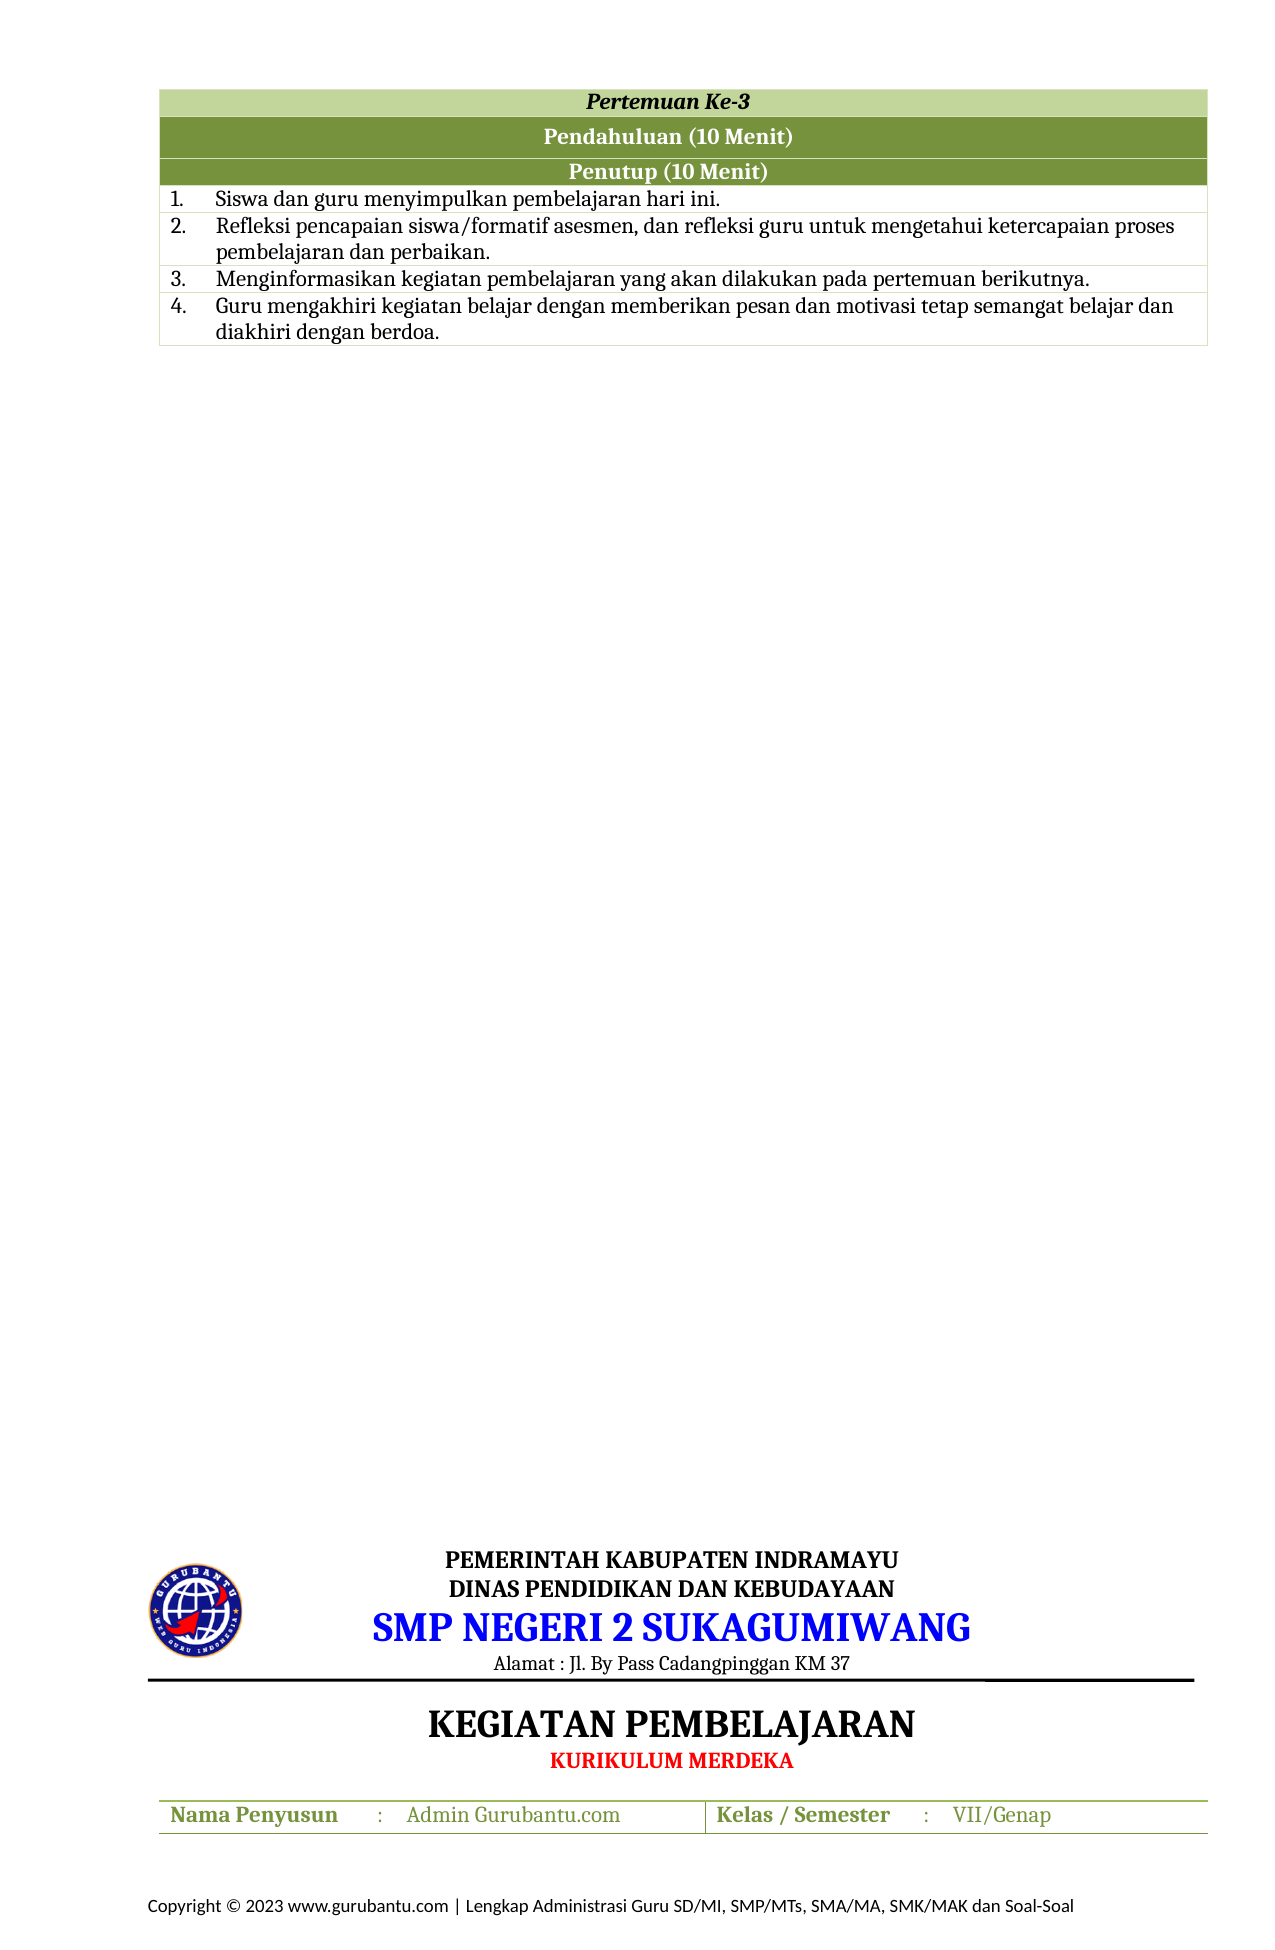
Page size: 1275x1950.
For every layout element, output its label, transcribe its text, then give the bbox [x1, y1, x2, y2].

table_cell 2. [160, 213, 204, 265]
table_cell 4. [160, 293, 204, 345]
table_cell Siswa dan guru menyimpulkan pembelajaran hari ini. [204, 186, 1207, 212]
table_cell Pendahuluan (10 Menit) [160, 117, 1207, 158]
table_header Admin Gurubantu.com [395, 1802, 705, 1832]
table_cell Guru mengakhiri kegiatan belajar dengan memberikan pesan dan motivasi tetap semangat belajar dan diakhiri dengan berdoa. [204, 293, 1207, 345]
table_cell 1. [160, 186, 204, 212]
table_cell Menginformasikan kegiatan pembelajaran yang akan dilakukan pada pertemuan berikutnya. [204, 266, 1207, 292]
text PEMERINTAH KABUPATEN INDRAMAYU [148, 1546, 1196, 1575]
table_cell Refleksi pencapaian siswa/formatif asesmen, dan refleksi guru untuk mengetahui ketercapaian proses pembelajaran dan perbaikan. [204, 213, 1207, 265]
text KEGIATAN PEMBELAJARAN [148, 1702, 1196, 1747]
table_header : [366, 1802, 395, 1832]
table_cell Penutup (10 Menit) [160, 159, 1207, 185]
table_cell 3. [160, 266, 204, 292]
text Alamat : Jl. By Pass Cadangpinggan KM 37 [148, 1652, 1196, 1676]
table_header VII/Genap [941, 1802, 1207, 1832]
text SMP NEGERI 2 SUKAGUMIWANG [243, 1604, 1196, 1652]
picture [148, 1563, 243, 1658]
table_header Kelas / Semester [706, 1802, 912, 1832]
table_header : [912, 1802, 941, 1832]
text KURIKULUM MERDEKA [148, 1747, 1196, 1774]
table_header Pertemuan Ke-3 [160, 90, 1207, 116]
text DINAS PENDIDIKAN DAN KEBUDAYAAN [243, 1575, 1196, 1604]
table_header Nama Penyusun [159, 1802, 366, 1832]
